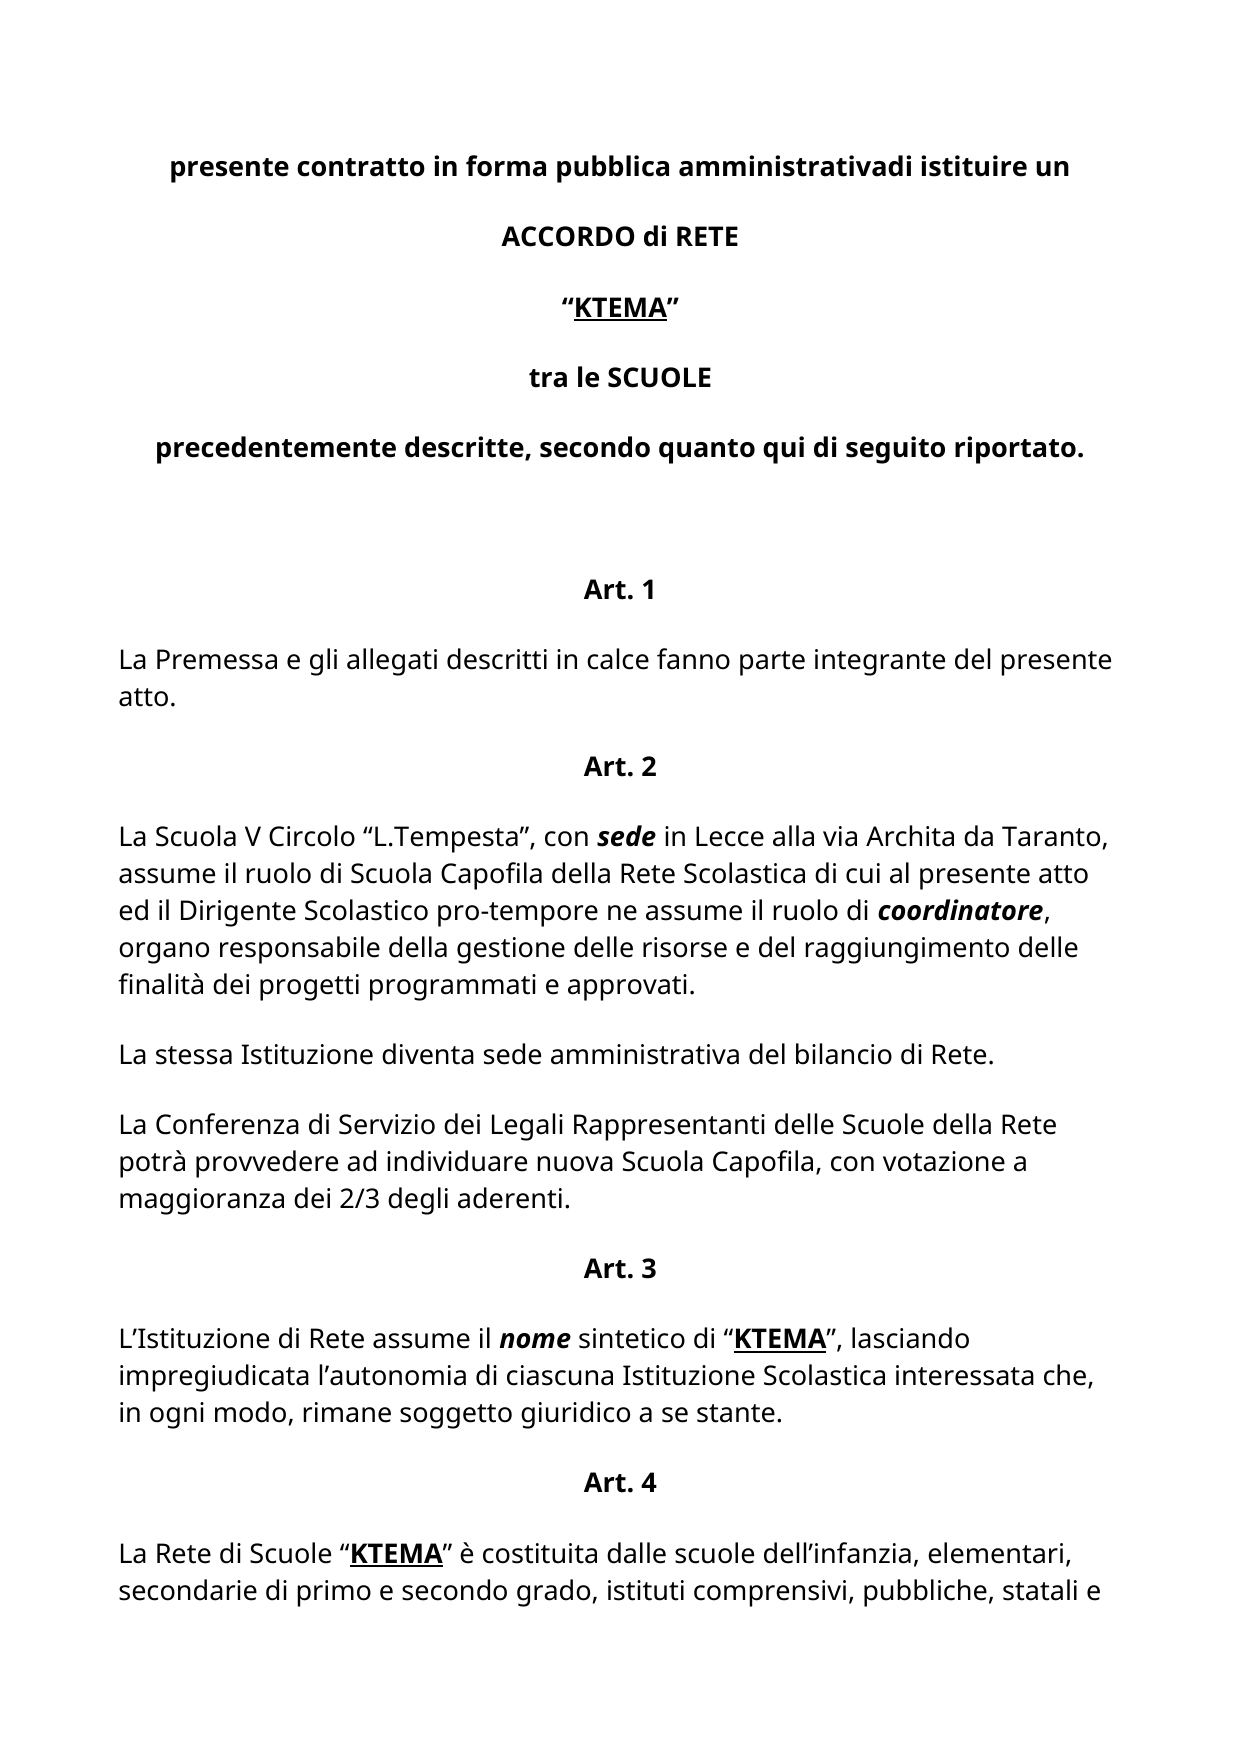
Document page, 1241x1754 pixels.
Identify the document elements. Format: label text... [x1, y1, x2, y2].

text Art. 4 [118, 1464, 1122, 1501]
text La Conferenza di Servizio dei Legali Rappresentanti delle Scuole della Rete potrà provvedere ad individuare nuova Scuola Capofila, con votazione a maggioranza dei 2/3 degli aderenti. [118, 1106, 1122, 1216]
text La Premessa e gli allegati descritti in calce fanno parte integrante del presente atto. [118, 641, 1122, 714]
text ACCORDO di RETE [118, 218, 1122, 255]
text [118, 148, 1122, 184]
text Art. 2 [118, 748, 1122, 784]
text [118, 1534, 1122, 1608]
text L’Istituzione di Rete assume il nome sintetico di “KTEMA”, lasciando impregiudicata l’autonomia di ciascuna Istituzione Scolastica interessata che, in ogni modo, rimane soggetto giuridico a se stante. [118, 1320, 1122, 1431]
text La Scuola V Circolo “L.Tempesta”, con sede in Lecce alla via Archita da Taranto, assume il ruolo di Scuola Capofila della Rete Scolastica di cui al presente atto ed il Dirigente Scolastico pro-tempore ne assume il ruolo di coordinatore, organo responsabile della gestione delle risorse e del raggiungimento delle finalità dei progetti programmati e approvati. [118, 818, 1122, 1002]
text precedentemente descritte, secondo quanto qui di seguito riportato. [118, 428, 1122, 465]
text “KTEMA” [118, 288, 1122, 325]
text Art. 3 [118, 1250, 1122, 1287]
text La stessa Istituzione diventa sede amministrativa del bilancio di Rete. [118, 1036, 1122, 1072]
text tra le SCUOLE [118, 358, 1122, 395]
text Art. 1 [118, 570, 1122, 607]
